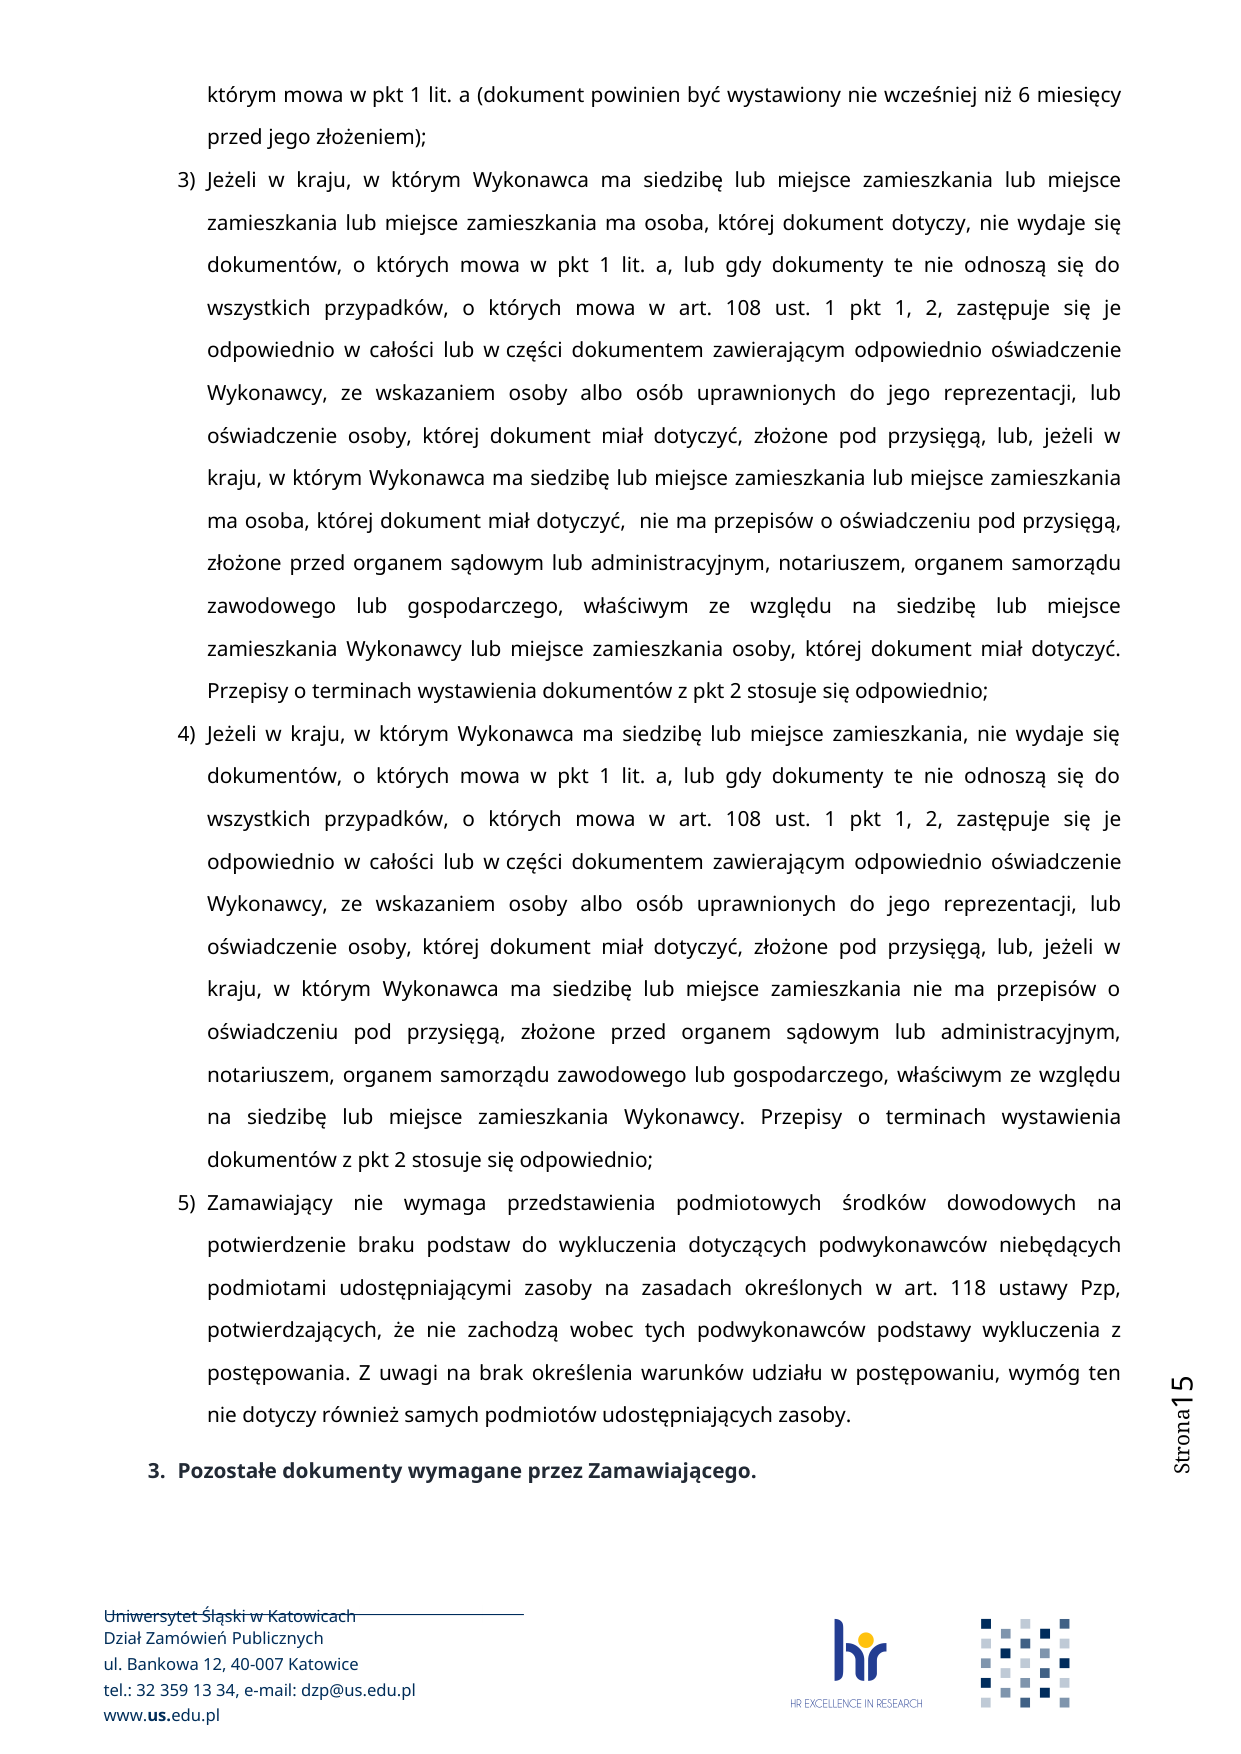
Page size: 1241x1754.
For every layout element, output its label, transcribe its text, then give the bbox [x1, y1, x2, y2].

subtitle Pozostałe dokumenty wymagane przez Zamawiającego. [148, 1456, 1122, 1484]
picture [722, 1491, 1099, 1737]
subtitle Zamawiający nie wymaga przedstawienia podmiotowych środków dowodowych na potwierdzenie braku podstaw do wykluczenia dotyczących podwykonawców niebędących podmiotami udostępniającymi zasoby na zasadach określonych w art. 118 ustawy Pzp, potwierdzających, że nie zachodzą wobec tych podwykonawców podstawy wykluczenia z postępowania. Z uwagi na brak określenia warunków udziału w postępowaniu, wymóg ten nie dotyczy również samych podmiotów udostępniających zasoby. [177, 1188, 1122, 1429]
subtitle Jeżeli w kraju, w którym Wykonawca ma siedzibę lub miejsce zamieszkania, nie wydaje się dokumentów, o których mowa w pkt 1 lit. a, lub gdy dokumenty te nie odnoszą się do wszystkich przypadków, o których mowa w art. 108 ust. 1 pkt 1, 2, zastępuje się je odpowiednio w całości lub w części dokumentem zawierającym odpowiednio oświadczenie Wykonawcy, ze wskazaniem osoby albo osób uprawnionych do jego reprezentacji, lub oświadczenie osoby, której dokument miał dotyczyć, złożone pod przysięgą, lub, jeżeli w kraju, w którym Wykonawca ma siedzibę lub miejsce zamieszkania nie ma przepisów o oświadczeniu pod przysięgą, złożone przed organem sądowym lub administracyjnym, notariuszem, organem samorządu zawodowego lub gospodarczego, właściwym ze względu na siedzibę lub miejsce zamieszkania Wykonawcy. Przepisy o terminach wystawienia dokumentów z pkt 2 stosuje się odpowiednio; [177, 719, 1122, 1173]
subtitle Jeżeli w kraju, w którym Wykonawca ma siedzibę lub miejsce zamieszkania lub miejsce zamieszkania lub miejsce zamieszkania ma osoba, której dokument dotyczy, nie wydaje się dokumentów, o których mowa w pkt 1 lit. a, lub gdy dokumenty te nie odnoszą się do wszystkich przypadków, o których mowa w art. 108 ust. 1 pkt 1, 2, zastępuje się je odpowiednio w całości lub w części dokumentem zawierającym odpowiednio oświadczenie Wykonawcy, ze wskazaniem osoby albo osób uprawnionych do jego reprezentacji, lub oświadczenie osoby, której dokument miał dotyczyć, złożone pod przysięgą, lub, jeżeli w kraju, w którym Wykonawca ma siedzibę lub miejsce zamieszkania lub miejsce zamieszkania ma osoba, której dokument miał dotyczyć, nie ma przepisów o oświadczeniu pod przysięgą, złożone przed organem sądowym lub administracyjnym, notariuszem, organem samorządu zawodowego lub gospodarczego, właściwym ze względu na siedzibę lub miejsce zamieszkania Wykonawcy lub miejsce zamieszkania osoby, której dokument miał dotyczyć. Przepisy o terminach wystawienia dokumentów z pkt 2 stosuje się odpowiednio; [177, 165, 1122, 705]
picture [0, 1605, 525, 1623]
